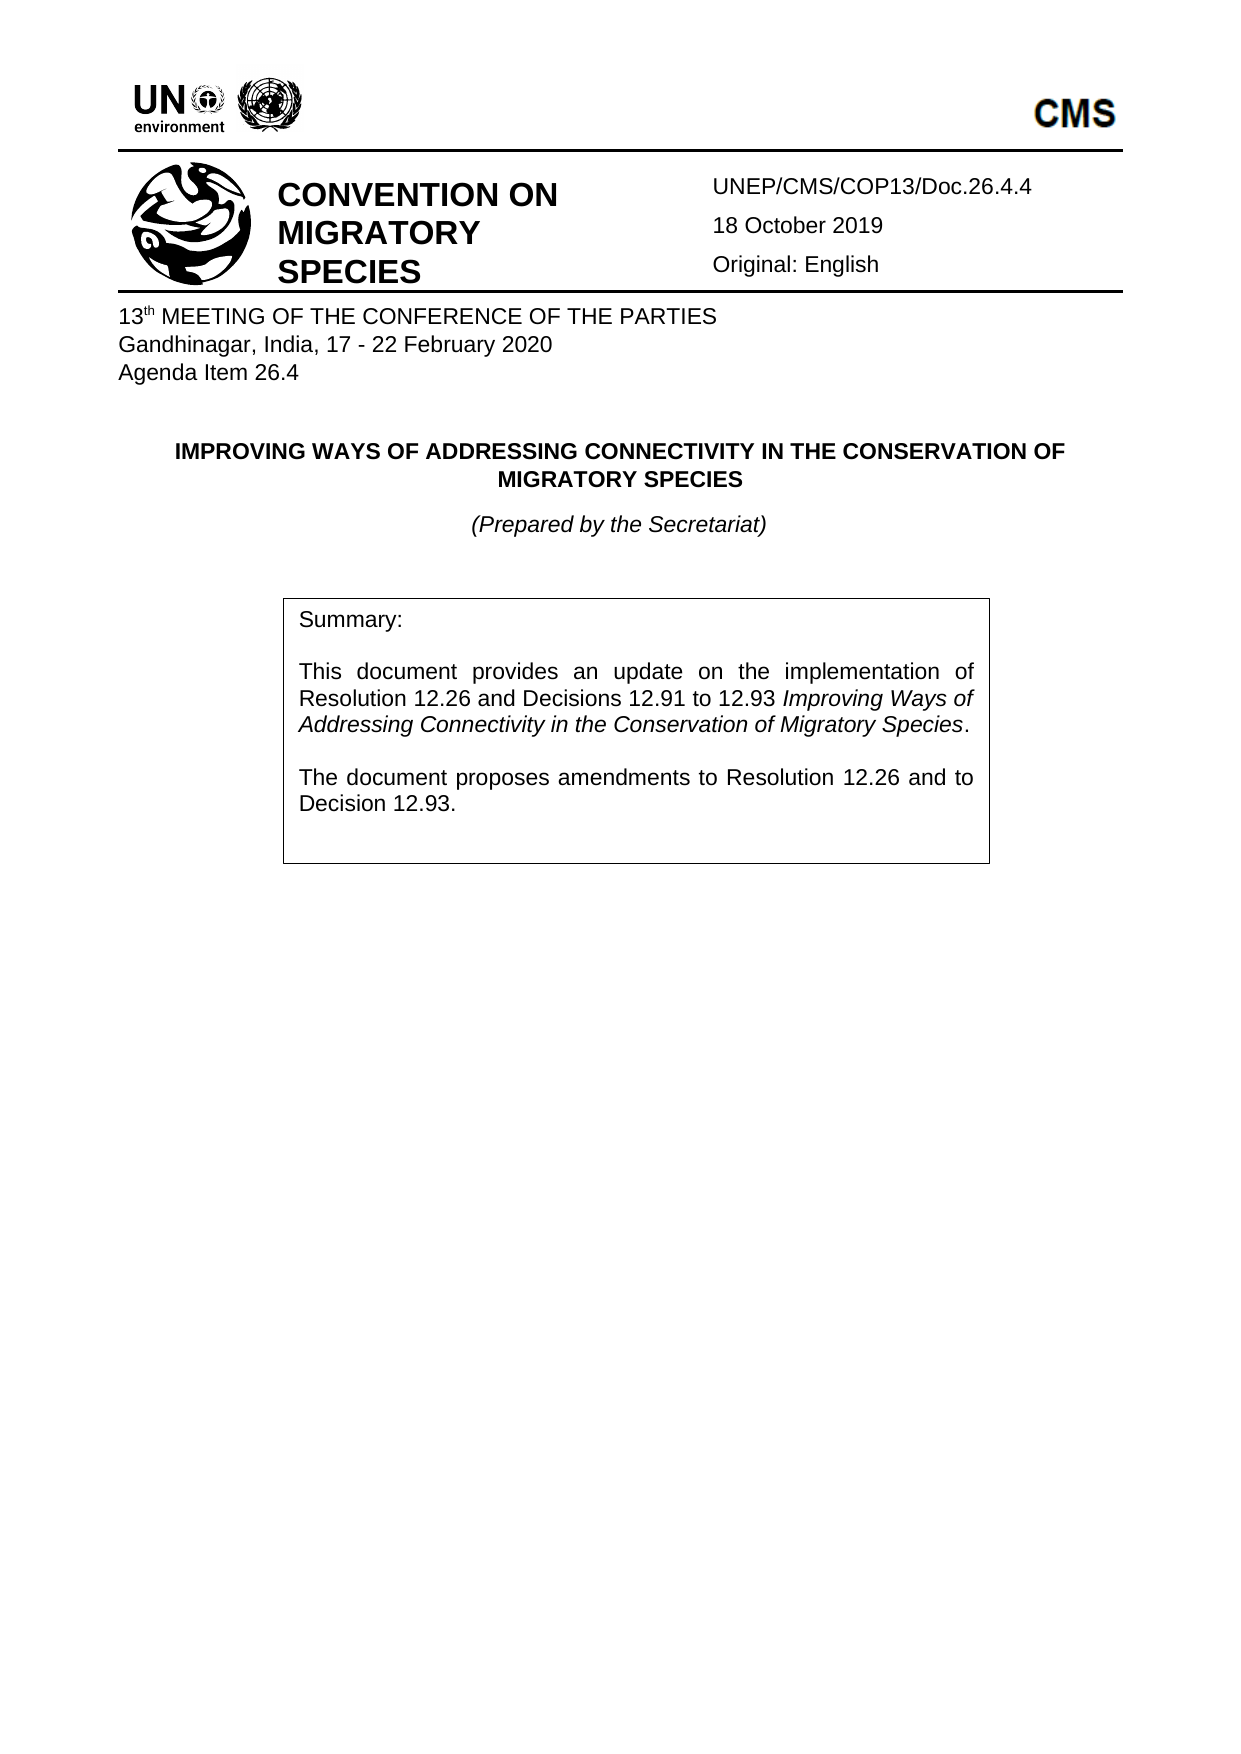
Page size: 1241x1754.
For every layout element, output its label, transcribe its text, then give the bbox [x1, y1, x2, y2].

table_header [118, 152, 277, 290]
text Gandhinagar, India, 17 - 22 February 2020 [118, 331, 1122, 357]
text (Prepared by the Secretariat) [118, 511, 1122, 538]
picture [127, 78, 228, 138]
text 13th MEETING OF THE CONFERENCE OF THE PARTIES [118, 303, 1122, 329]
text IMPROVING WAYS OF ADDRESSING CONNECTIVITY IN THE CONSERVATION OF MIGRATORY SPECIES [118, 438, 1122, 493]
text Agenda Item 26.4 [118, 359, 1122, 385]
table_header UNEP/CMS/COP13/Doc.26.4.4 18 October 2019 Original: English [701, 152, 1123, 290]
picture [1032, 92, 1121, 136]
table_header CONVENTION ON MIGRATORY SPECIES [277, 152, 701, 290]
